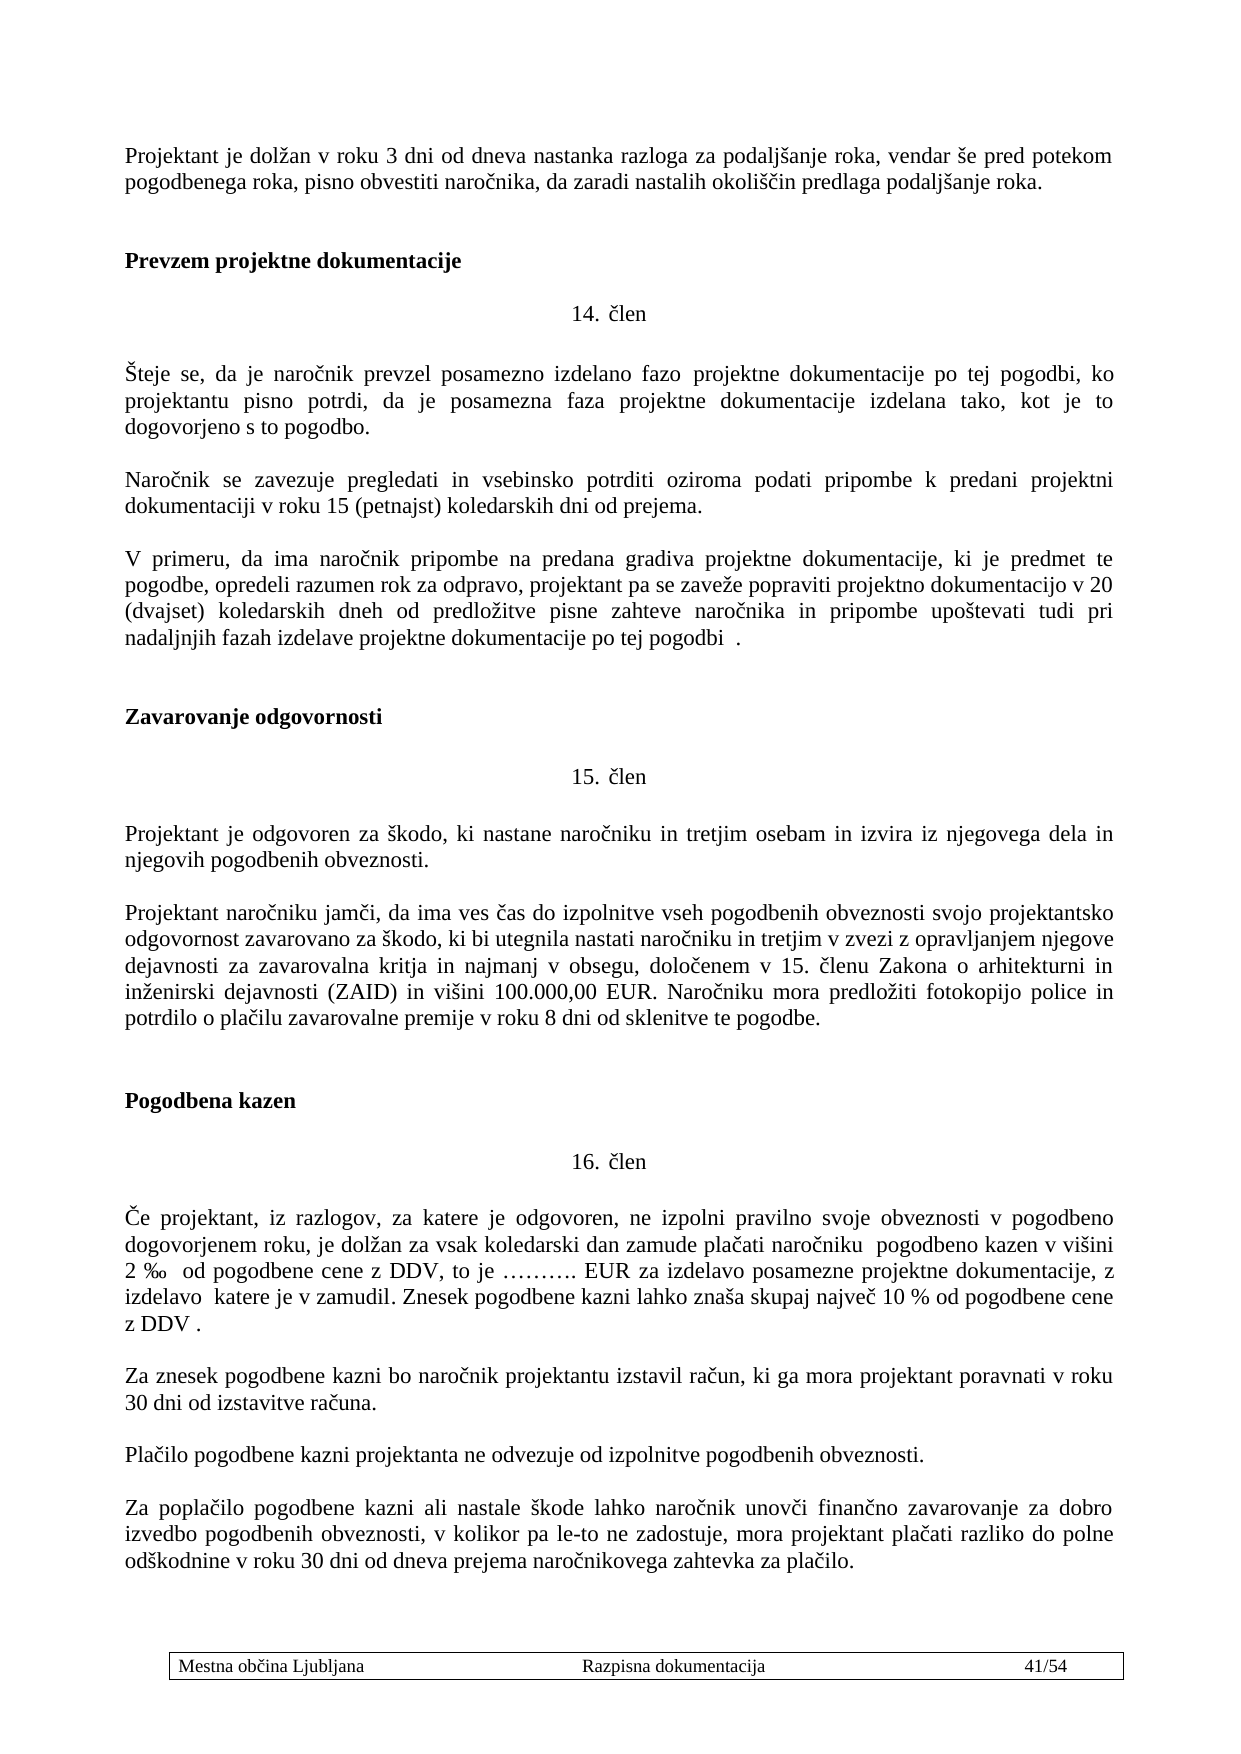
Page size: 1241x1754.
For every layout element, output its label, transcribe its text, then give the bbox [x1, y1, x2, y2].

text Prevzem projektne dokumentacije [124, 247, 1115, 273]
text Za poplačilo pogodbene kazni ali nastale škode lahko naročnik unovči finančno zavarovanje za dobro izvedbo pogodbenih obveznosti, v kolikor pa le-to ne zadostuje, mora projektant plačati razliko do polne odškodnine v roku 30 dni od dneva prejema naročnikovega zahtevka za plačilo. [124, 1494, 1115, 1573]
text Naročnik se zavezuje pregledati in vsebinsko potrditi oziroma podati pripombe k predani projektni dokumentaciji v roku 15 (petnajst) koledarskih dni od prejema. [124, 466, 1115, 518]
text Šteje se, da je naročnik prevzel posamezno izdelano fazo projektne dokumentacije po tej pogodbi, ko projektantu pisno potrdi, da je posamezna faza projektne dokumentacije izdelana tako, kot je to dogovorjeno s to pogodbo. [124, 360, 1115, 439]
text Zavarovanje odgovornosti [124, 703, 1115, 729]
list člen [103, 300, 1115, 326]
list člen [103, 763, 1115, 790]
text Plačilo pogodbene kazni projektanta ne odvezuje od izpolnitve pogodbenih obveznosti. [124, 1441, 1115, 1468]
list člen [103, 1148, 1115, 1174]
text Projektant je dolžan v roku 3 dni od dneva nastanka razloga za podaljšanje roka, vendar še pred potekom pogodbenega roka, pisno obvestiti naročnika, da zaradi nastalih okoliščin predlaga podaljšanje roka. [124, 142, 1115, 194]
text Če projektant, iz razlogov, za katere je odgovoren, ne izpolni pravilno svoje obveznosti v pogodbeno dogovorjenem roku, je dolžan za vsak koledarski dan zamude plačati naročniku pogodbeno kazen v višini 2 ‰ od pogodbene cene z DDV, to je ………. EUR za izdelavo posamezne projektne dokumentacije, z izdelavo katere je v zamudil. Znesek pogodbene kazni lahko znaša skupaj največ 10 % od pogodbene cene z DDV . [124, 1204, 1115, 1336]
text Za znesek pogodbene kazni bo naročnik projektantu izstavil račun, ki ga mora projektant poravnati v roku 30 dni od izstavitve računa. [124, 1362, 1115, 1415]
text Pogodbena kazen [124, 1087, 1115, 1114]
text V primeru, da ima naročnik pripombe na predana gradiva projektne dokumentacije, ki je predmet te pogodbe, opredeli razumen rok za odpravo, projektant pa se zaveže popraviti projektno dokumentacijo v 20 (dvajset) koledarskih dneh od predložitve pisne zahteve naročnika in pripombe upoštevati tudi pri nadaljnjih fazah izdelave projektne dokumentacije po tej pogodbi . [124, 545, 1115, 650]
text Projektant je odgovoren za škodo, ki nastane naročniku in tretjim osebam in izvira iz njegovega dela in njegovih pogodbenih obveznosti. [124, 820, 1115, 873]
text Projektant naročniku jamči, da ima ves čas do izpolnitve vseh pogodbenih obveznosti svojo projektantsko odgovornost zavarovano za škodo, ki bi utegnila nastati naročniku in tretjim v zvezi z opravljanjem njegove dejavnosti za zavarovalna kritja in najmanj v obsegu, določenem v 15. členu Zakona o arhitekturni in inženirski dejavnosti (ZAID) in višini 100.000,00 EUR. Naročniku mora predložiti fotokopijo police in potrdilo o plačilu zavarovalne premije v roku 8 dni od sklenitve te pogodbe. [124, 899, 1115, 1031]
